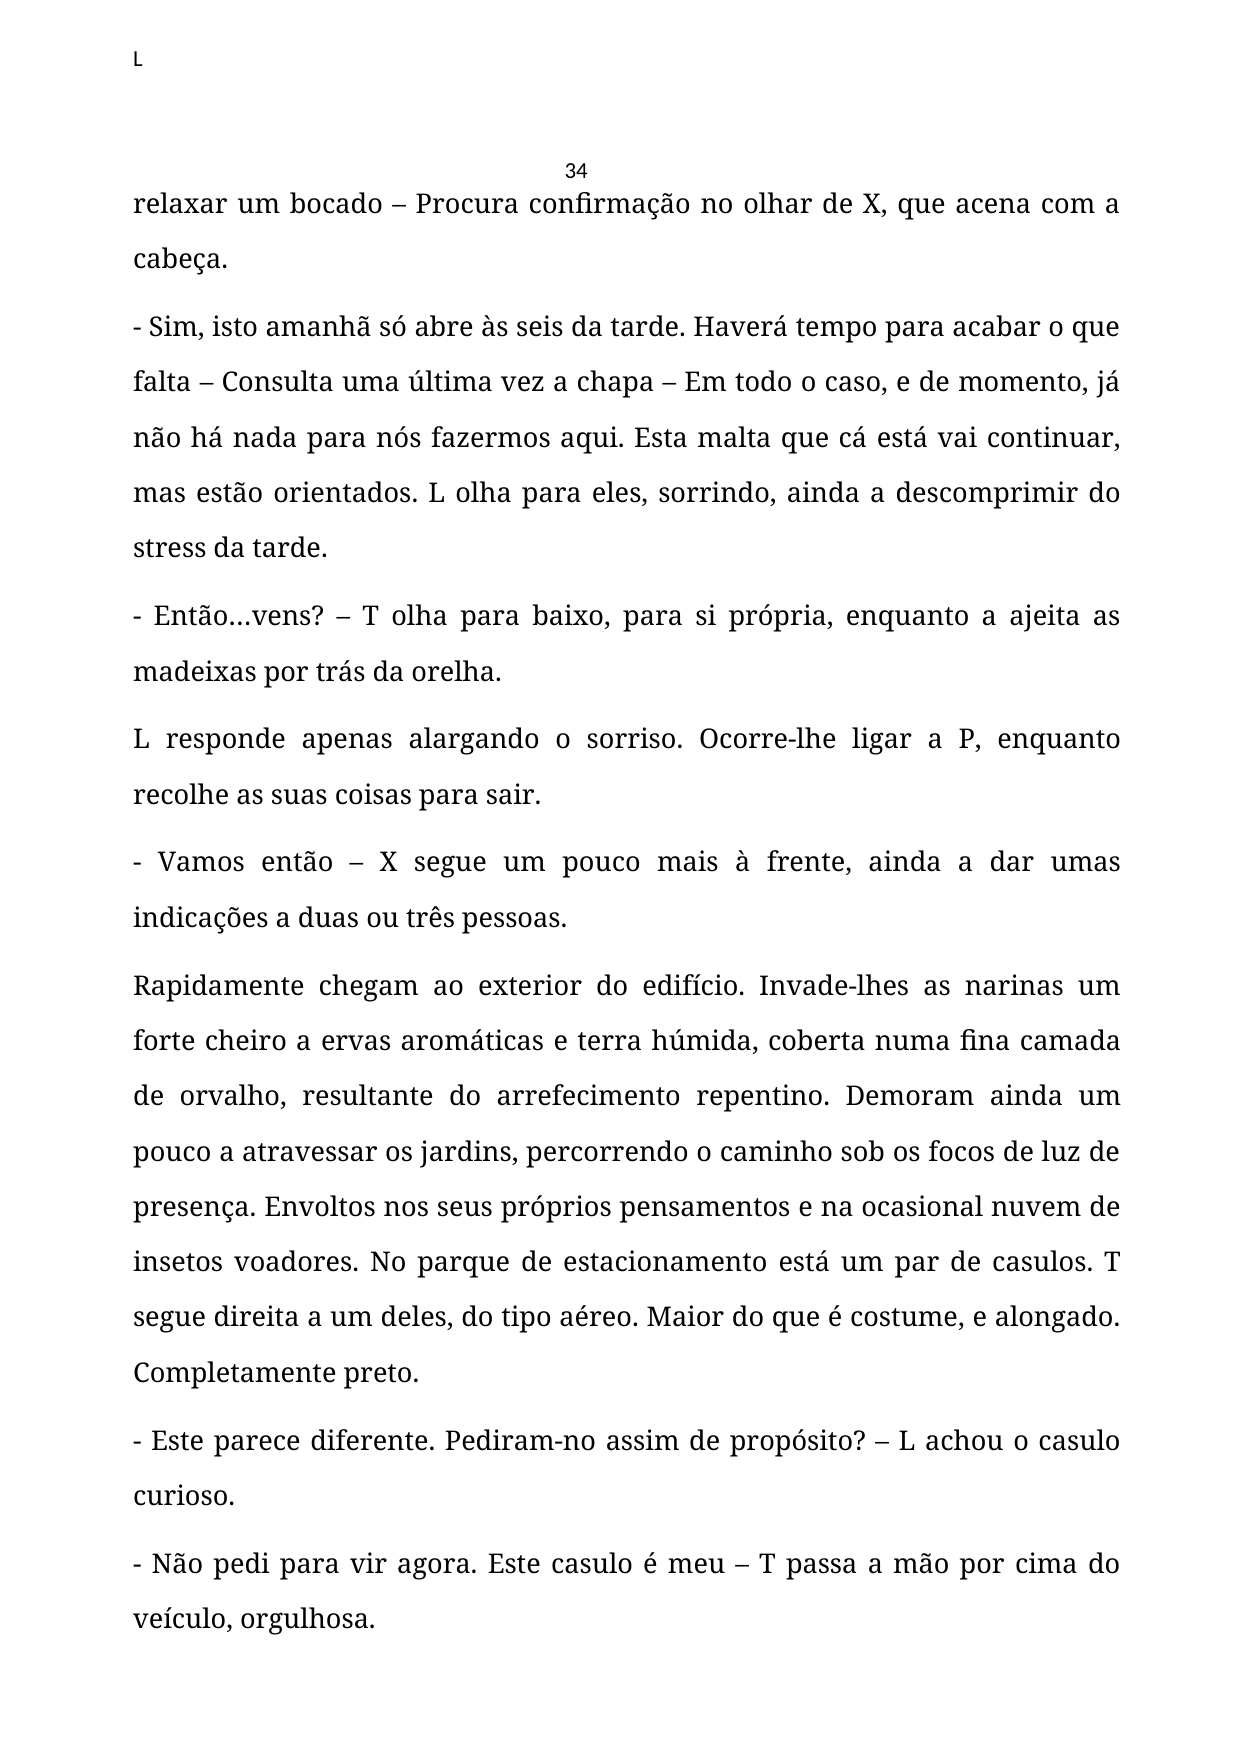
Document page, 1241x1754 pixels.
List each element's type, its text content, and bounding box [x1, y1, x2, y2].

text Rapidamente chegam ao exterior do edifício. Invade-lhes as narinas um forte cheiro a ervas aromáticas e terra húmida, coberta numa fina camada de orvalho, resultante do arrefecimento repentino. Demoram ainda um pouco a atravessar os jardins, percorrendo o caminho sob os focos de luz de presença. Envoltos nos seus próprios pensamentos e na ocasional nuvem de insetos voadores. No parque de estacionamento está um par de casulos. T segue direita a um deles, do tipo aéreo. Maior do que é costume, e alongado. Completamente preto. [133, 966, 1122, 1390]
text - Não pedi para vir agora. Este casulo é meu – T passa a mão por cima do veículo, orgulhosa. [133, 1544, 1122, 1636]
text - Este parece diferente. Pediram-no assim de propósito? – L achou o casulo curioso. [133, 1421, 1122, 1513]
text - Então…vens? – T olha para baixo, para si própria, enquanto a ajeita as madeixas por trás da orelha. [133, 597, 1122, 689]
text - Vamos então – X segue um pouco mais à frente, ainda a dar umas indicações a duas ou três pessoas. [133, 843, 1122, 935]
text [133, 184, 1122, 277]
text - Sim, isto amanhã só abre às seis da tarde. Haverá tempo para acabar o que falta – Consulta uma última vez a chapa – Em todo o caso, e de momento, já não há nada para nós fazermos aqui. Esta malta que cá está vai continuar, mas estão orientados. L olha para eles, sorrindo, ainda a descomprimir do stress da tarde. [133, 308, 1122, 566]
text L responde apenas alargando o sorriso. Ocorre-lhe ligar a P, enquanto recolhe as suas coisas para sair. [133, 720, 1122, 812]
